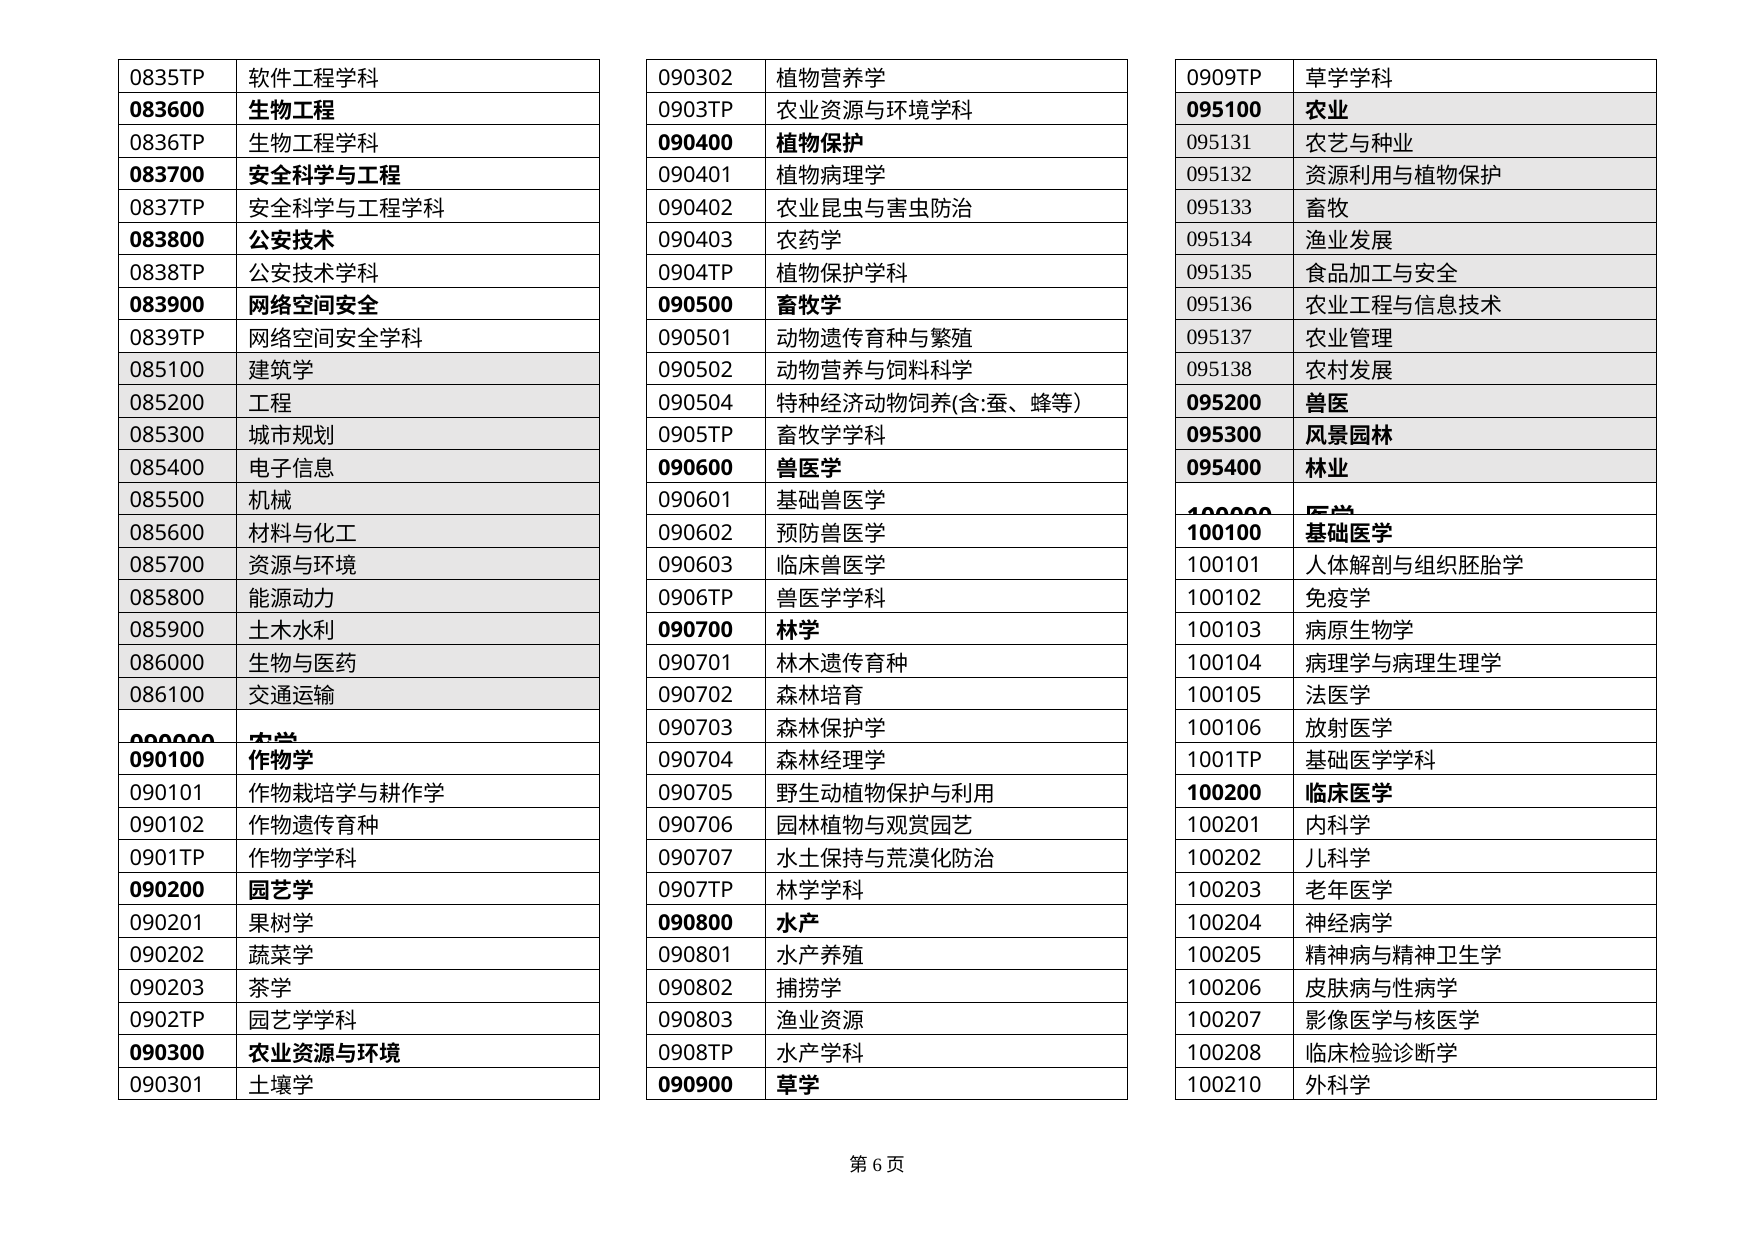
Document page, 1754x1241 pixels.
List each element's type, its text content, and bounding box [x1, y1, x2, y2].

table_cell 农业资源与环境 [237, 1035, 599, 1067]
table_cell 预防兽医学 [766, 515, 1127, 547]
table_cell 090200 [119, 873, 236, 904]
table_cell 电子信息 [237, 450, 599, 482]
table_cell 090501 [647, 320, 765, 352]
table_cell 病原生物学 [1294, 613, 1656, 644]
table_cell 兽医学 [766, 450, 1127, 482]
table_cell 100207 [1176, 1003, 1293, 1034]
table_cell 090403 [647, 223, 765, 254]
table_cell 农业资源与环境学科 [766, 93, 1127, 124]
table_cell 090602 [647, 515, 765, 547]
table_cell 1001TP [1176, 743, 1293, 774]
table_cell 蔬菜学 [237, 938, 599, 969]
table_cell 土壤学 [237, 1068, 599, 1099]
table_cell 基础医学 [1294, 515, 1656, 547]
table_cell 老年医学 [1294, 873, 1656, 904]
table_cell 0836TP [119, 125, 236, 157]
table_cell 影像医学与核医学 [1294, 1003, 1656, 1034]
table_cell 作物遗传育种 [237, 808, 599, 839]
table_cell 生物工程学科 [237, 125, 599, 157]
table_cell 100200 [1176, 775, 1293, 807]
table_cell 水产学科 [766, 1035, 1127, 1067]
table_cell 0908TP [647, 1035, 765, 1067]
table_cell 095133 [1176, 190, 1293, 222]
table_cell 095136 [1176, 288, 1293, 319]
table_cell 085300 [119, 418, 236, 449]
table_cell 农业 [1294, 93, 1656, 124]
table_cell 能源动力 [237, 580, 599, 612]
table_cell 兽医 [1294, 385, 1656, 417]
table_cell 090801 [647, 938, 765, 969]
table_cell 农村发展 [1294, 353, 1656, 384]
table_cell 090600 [647, 450, 765, 482]
table_cell 精神病与精神卫生学 [1294, 938, 1656, 969]
table_cell 095138 [1176, 353, 1293, 384]
table_cell 临床兽医学 [766, 548, 1127, 579]
table_cell 基础医学学科 [1294, 743, 1656, 774]
table_cell 090401 [647, 158, 765, 189]
table_cell 植物病理学 [766, 158, 1127, 189]
table_cell 水产 [766, 905, 1127, 937]
table_cell 090201 [119, 905, 236, 937]
table_cell 森林培育 [766, 678, 1127, 709]
table_cell 公安技术学科 [237, 255, 599, 287]
table_cell 兽医学学科 [766, 580, 1127, 612]
table_cell 095200 [1176, 385, 1293, 417]
table_cell 农业昆虫与害虫防治 [766, 190, 1127, 222]
table_cell 095300 [1176, 418, 1293, 449]
table_cell 0839TP [119, 320, 236, 352]
table_cell 090704 [647, 743, 765, 774]
table_cell 085900 [119, 613, 236, 644]
table_cell 090803 [647, 1003, 765, 1034]
table_cell 材料与化工 [237, 515, 599, 547]
table_cell 085600 [119, 515, 236, 547]
table_cell 083600 [119, 93, 236, 124]
table_cell 野生动植物保护与利用 [766, 775, 1127, 807]
table_cell 林业 [1294, 450, 1656, 482]
table_cell 园艺学 [237, 873, 599, 904]
table_cell 086100 [119, 678, 236, 709]
table_cell 医学 [1294, 483, 1656, 514]
table_cell 资源与环境 [237, 548, 599, 579]
table_cell 090705 [647, 775, 765, 807]
table_cell 100102 [1176, 580, 1293, 612]
table_cell 动物遗传育种与繁殖 [766, 320, 1127, 352]
table_cell 0906TP [647, 580, 765, 612]
table_cell 0835TP [119, 60, 236, 92]
table_cell 渔业资源 [766, 1003, 1127, 1034]
table_cell 095132 [1176, 158, 1293, 189]
table_cell 0907TP [647, 873, 765, 904]
table_cell 农艺与种业 [1294, 125, 1656, 157]
table_cell 090603 [647, 548, 765, 579]
table_cell 森林经理学 [766, 743, 1127, 774]
table_cell 资源利用与植物保护 [1294, 158, 1656, 189]
table_cell 085400 [119, 450, 236, 482]
table_cell 安全科学与工程学科 [237, 190, 599, 222]
table_cell 090504 [647, 385, 765, 417]
table_cell 作物栽培学与耕作学 [237, 775, 599, 807]
table_cell 园林植物与观赏园艺 [766, 808, 1127, 839]
table_cell 网络空间安全 [237, 288, 599, 319]
table_cell 农学 [237, 710, 599, 742]
table_cell 085200 [119, 385, 236, 417]
table_cell 095135 [1176, 255, 1293, 287]
table_cell 风景园林 [1294, 418, 1656, 449]
table_cell 086000 [119, 645, 236, 677]
table_cell 水产养殖 [766, 938, 1127, 969]
table_cell 083900 [119, 288, 236, 319]
table_cell 人体解剖与组织胚胎学 [1294, 548, 1656, 579]
table_cell 作物学 [237, 743, 599, 774]
table_cell 园艺学学科 [237, 1003, 599, 1034]
table_cell 090706 [647, 808, 765, 839]
table_cell 畜牧学 [766, 288, 1127, 319]
table_cell 作物学学科 [237, 840, 599, 872]
table_cell 090502 [647, 353, 765, 384]
table_cell 100000 [1176, 483, 1293, 514]
table_cell 草学学科 [1294, 60, 1656, 92]
table_cell 090203 [119, 970, 236, 1002]
table_cell 农业管理 [1294, 320, 1656, 352]
table_cell 0901TP [119, 840, 236, 872]
table_cell 090700 [647, 613, 765, 644]
table_cell 植物保护学科 [766, 255, 1127, 287]
table_cell 085700 [119, 548, 236, 579]
table_cell 放射医学 [1294, 710, 1656, 742]
table_cell 城市规划 [237, 418, 599, 449]
table_cell 100100 [1176, 515, 1293, 547]
table_cell 0902TP [119, 1003, 236, 1034]
table_cell 网络空间安全学科 [237, 320, 599, 352]
table_cell 100206 [1176, 970, 1293, 1002]
table_cell 085500 [119, 483, 236, 514]
table_cell 植物营养学 [766, 60, 1127, 92]
table_cell 农业工程与信息技术 [1294, 288, 1656, 319]
table_cell 儿科学 [1294, 840, 1656, 872]
table_cell 基础兽医学 [766, 483, 1127, 514]
table_cell 090701 [647, 645, 765, 677]
table_cell 土木水利 [237, 613, 599, 644]
table_cell 农药学 [766, 223, 1127, 254]
table_cell 083800 [119, 223, 236, 254]
table_cell 090300 [119, 1035, 236, 1067]
table_cell 090100 [119, 743, 236, 774]
table_cell 085800 [119, 580, 236, 612]
table_cell 090000 [119, 710, 236, 742]
table_cell 畜牧学学科 [766, 418, 1127, 449]
table_cell 生物与医药 [237, 645, 599, 677]
table_cell 090101 [119, 775, 236, 807]
table_cell 内科学 [1294, 808, 1656, 839]
table_cell 095137 [1176, 320, 1293, 352]
table_cell 临床检验诊断学 [1294, 1035, 1656, 1067]
table_cell 食品加工与安全 [1294, 255, 1656, 287]
table_cell 100105 [1176, 678, 1293, 709]
table_cell 草学 [766, 1068, 1127, 1099]
table_cell 090301 [119, 1068, 236, 1099]
table_cell 公安技术 [237, 223, 599, 254]
table_cell 0904TP [647, 255, 765, 287]
table_cell 植物保护 [766, 125, 1127, 157]
table_cell 皮肤病与性病学 [1294, 970, 1656, 1002]
table_cell 病理学与病理生理学 [1294, 645, 1656, 677]
table_cell 095131 [1176, 125, 1293, 157]
table_cell 动物营养与饲料科学 [766, 353, 1127, 384]
table_cell 林学学科 [766, 873, 1127, 904]
table_cell 神经病学 [1294, 905, 1656, 937]
table_cell 机械 [237, 483, 599, 514]
table_cell 水土保持与荒漠化防治 [766, 840, 1127, 872]
table_cell 090202 [119, 938, 236, 969]
table_cell 森林保护学 [766, 710, 1127, 742]
table_cell 生物工程 [237, 93, 599, 124]
table_cell 100101 [1176, 548, 1293, 579]
table_cell 090802 [647, 970, 765, 1002]
table_cell 建筑学 [237, 353, 599, 384]
table_cell 果树学 [237, 905, 599, 937]
table_cell 工程 [237, 385, 599, 417]
table_cell 100203 [1176, 873, 1293, 904]
table_cell 090900 [647, 1068, 765, 1099]
table_cell 100103 [1176, 613, 1293, 644]
table_cell 林木遗传育种 [766, 645, 1127, 677]
table_cell 090302 [647, 60, 765, 92]
table_cell 茶学 [237, 970, 599, 1002]
table_cell 交通运输 [237, 678, 599, 709]
table_cell 090601 [647, 483, 765, 514]
table_cell 090702 [647, 678, 765, 709]
table_cell 0905TP [647, 418, 765, 449]
table_cell 095100 [1176, 93, 1293, 124]
table_cell 免疫学 [1294, 580, 1656, 612]
table_cell 095134 [1176, 223, 1293, 254]
table_cell 软件工程学科 [237, 60, 599, 92]
table_cell 0909TP [1176, 60, 1293, 92]
table_cell 100210 [1176, 1068, 1293, 1099]
table_cell 090800 [647, 905, 765, 937]
table_cell 095400 [1176, 450, 1293, 482]
table_cell 100204 [1176, 905, 1293, 937]
table_cell 外科学 [1294, 1068, 1656, 1099]
table_cell 100202 [1176, 840, 1293, 872]
table_cell 100205 [1176, 938, 1293, 969]
table_cell 捕捞学 [766, 970, 1127, 1002]
table_cell 085100 [119, 353, 236, 384]
table_cell 0837TP [119, 190, 236, 222]
table_cell 100104 [1176, 645, 1293, 677]
table_cell 090500 [647, 288, 765, 319]
table_cell 法医学 [1294, 678, 1656, 709]
table_cell 特种经济动物饲养(含:蚕、蜂等） [766, 385, 1127, 417]
table_cell 090102 [119, 808, 236, 839]
table_cell 0838TP [119, 255, 236, 287]
table_cell 临床医学 [1294, 775, 1656, 807]
table_cell 安全科学与工程 [237, 158, 599, 189]
table_cell 090402 [647, 190, 765, 222]
table_cell 090707 [647, 840, 765, 872]
table_cell 100208 [1176, 1035, 1293, 1067]
table_cell 100201 [1176, 808, 1293, 839]
table_cell 渔业发展 [1294, 223, 1656, 254]
table_cell 083700 [119, 158, 236, 189]
table_cell 畜牧 [1294, 190, 1656, 222]
table_cell 100106 [1176, 710, 1293, 742]
table_cell 林学 [766, 613, 1127, 644]
table_cell 0903TP [647, 93, 765, 124]
table_cell 090703 [647, 710, 765, 742]
table_cell 090400 [647, 125, 765, 157]
